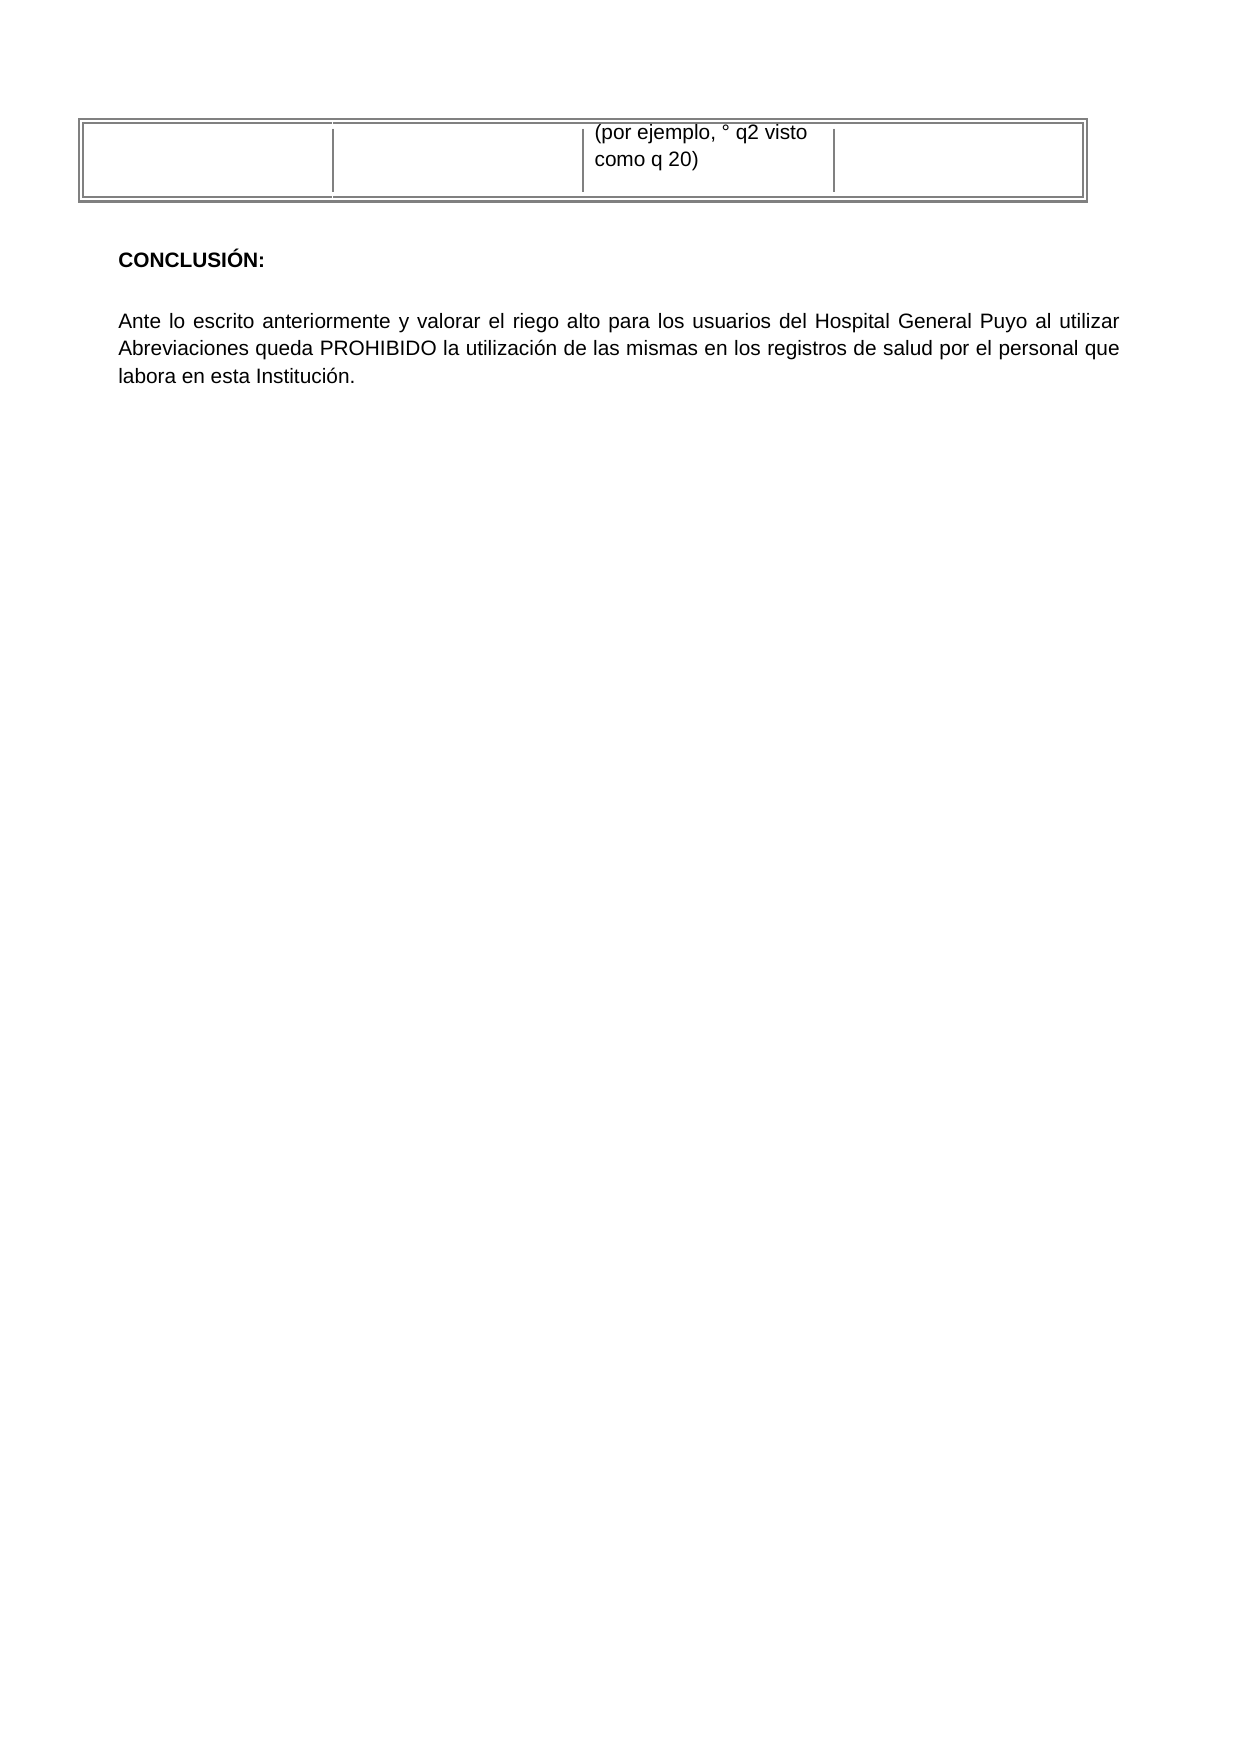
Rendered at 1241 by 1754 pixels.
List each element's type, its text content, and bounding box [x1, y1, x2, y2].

text CONCLUSIÓN: [118, 248, 1122, 272]
text Ante lo escrito anteriormente y valorar el riego alto para los usuarios del Hospital General Puyo al utilizar Abreviaciones queda PROHIBIDO la utilización de las mismas en los registros de salud por el personal que labora en esta Institución. [118, 308, 1122, 387]
table_cell ° [84, 124, 332, 196]
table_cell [583, 124, 834, 196]
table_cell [834, 124, 1082, 196]
table_cell Hora [332, 123, 583, 196]
